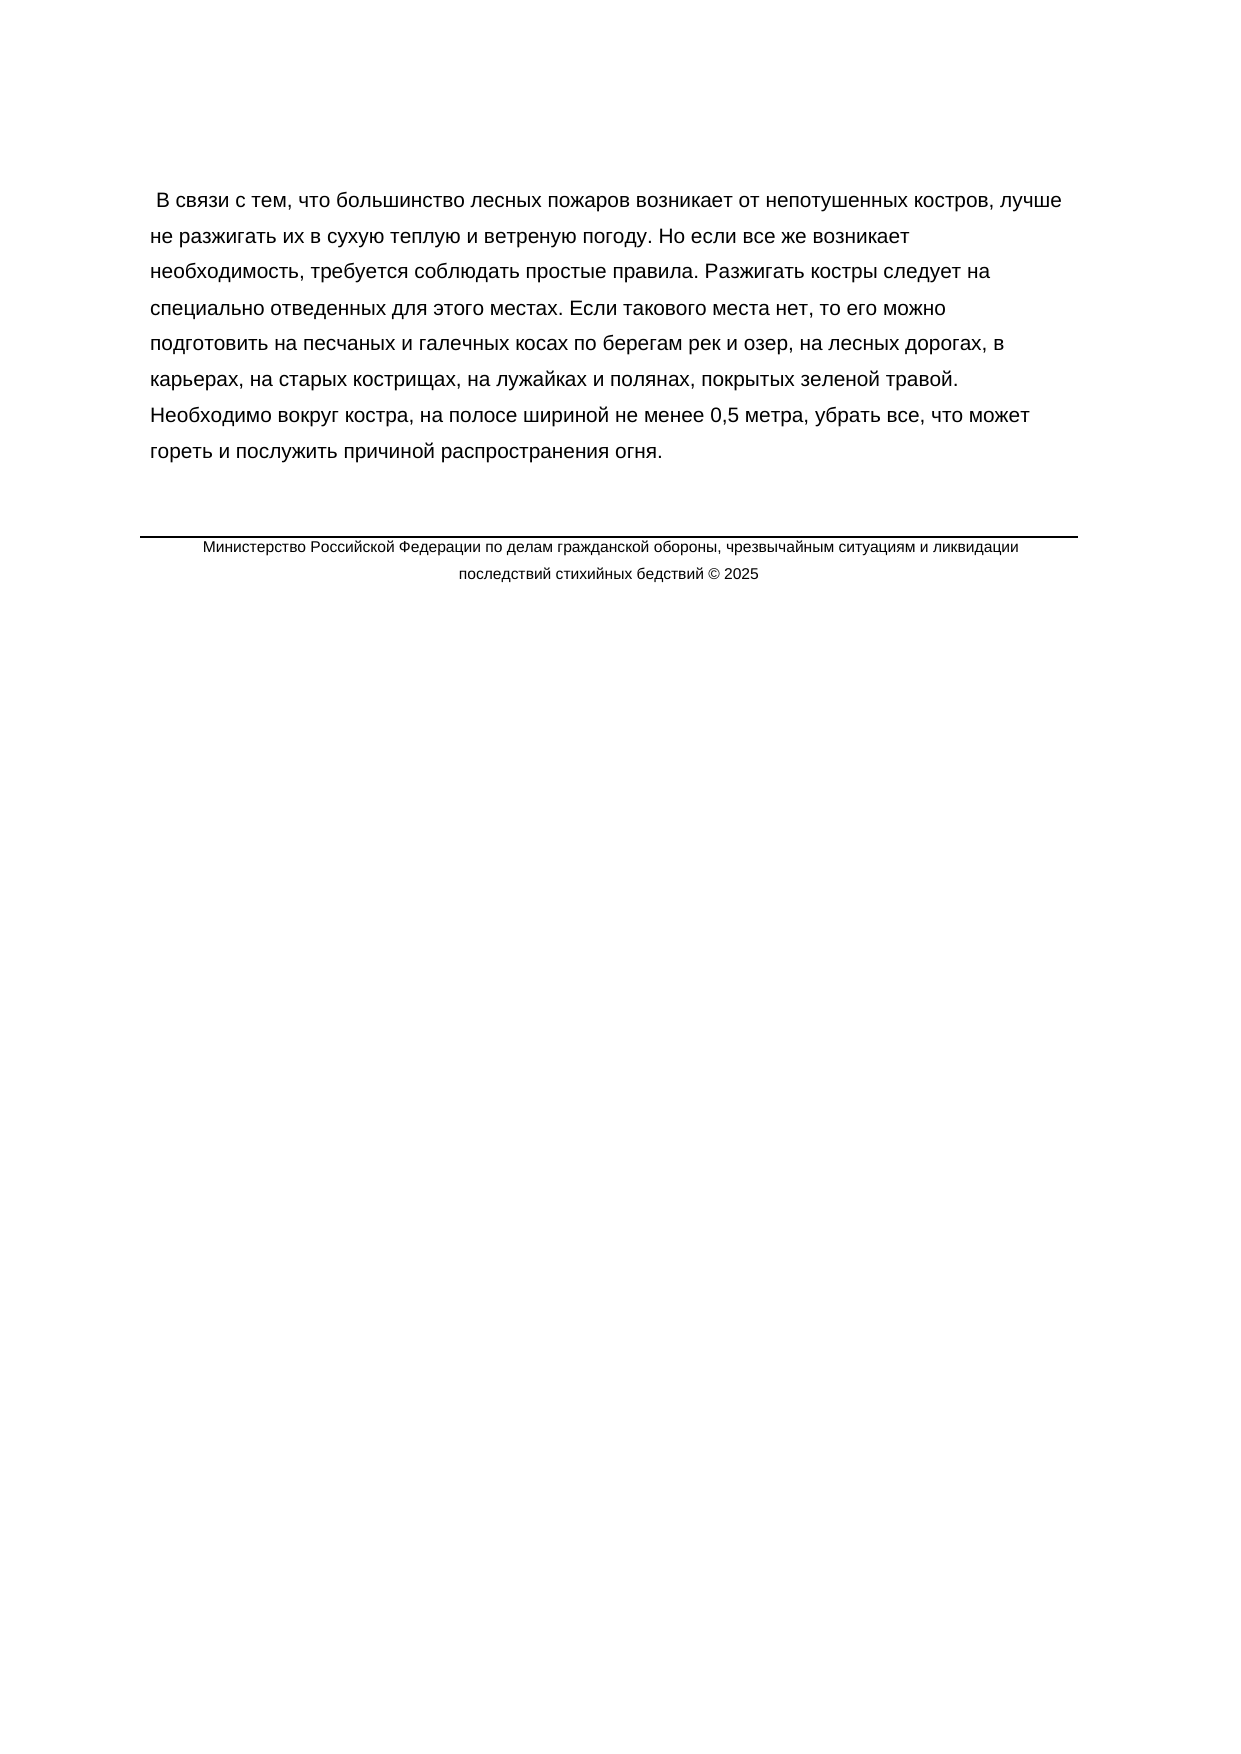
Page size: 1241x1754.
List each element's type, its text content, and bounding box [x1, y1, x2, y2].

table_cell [140, 150, 1078, 536]
table_cell Министерство Российской Федерации по делам гражданской обороны, чрезвычайным ситуациям и ликвидации последствий стихийных бедствий © 2025 [140, 538, 1078, 620]
